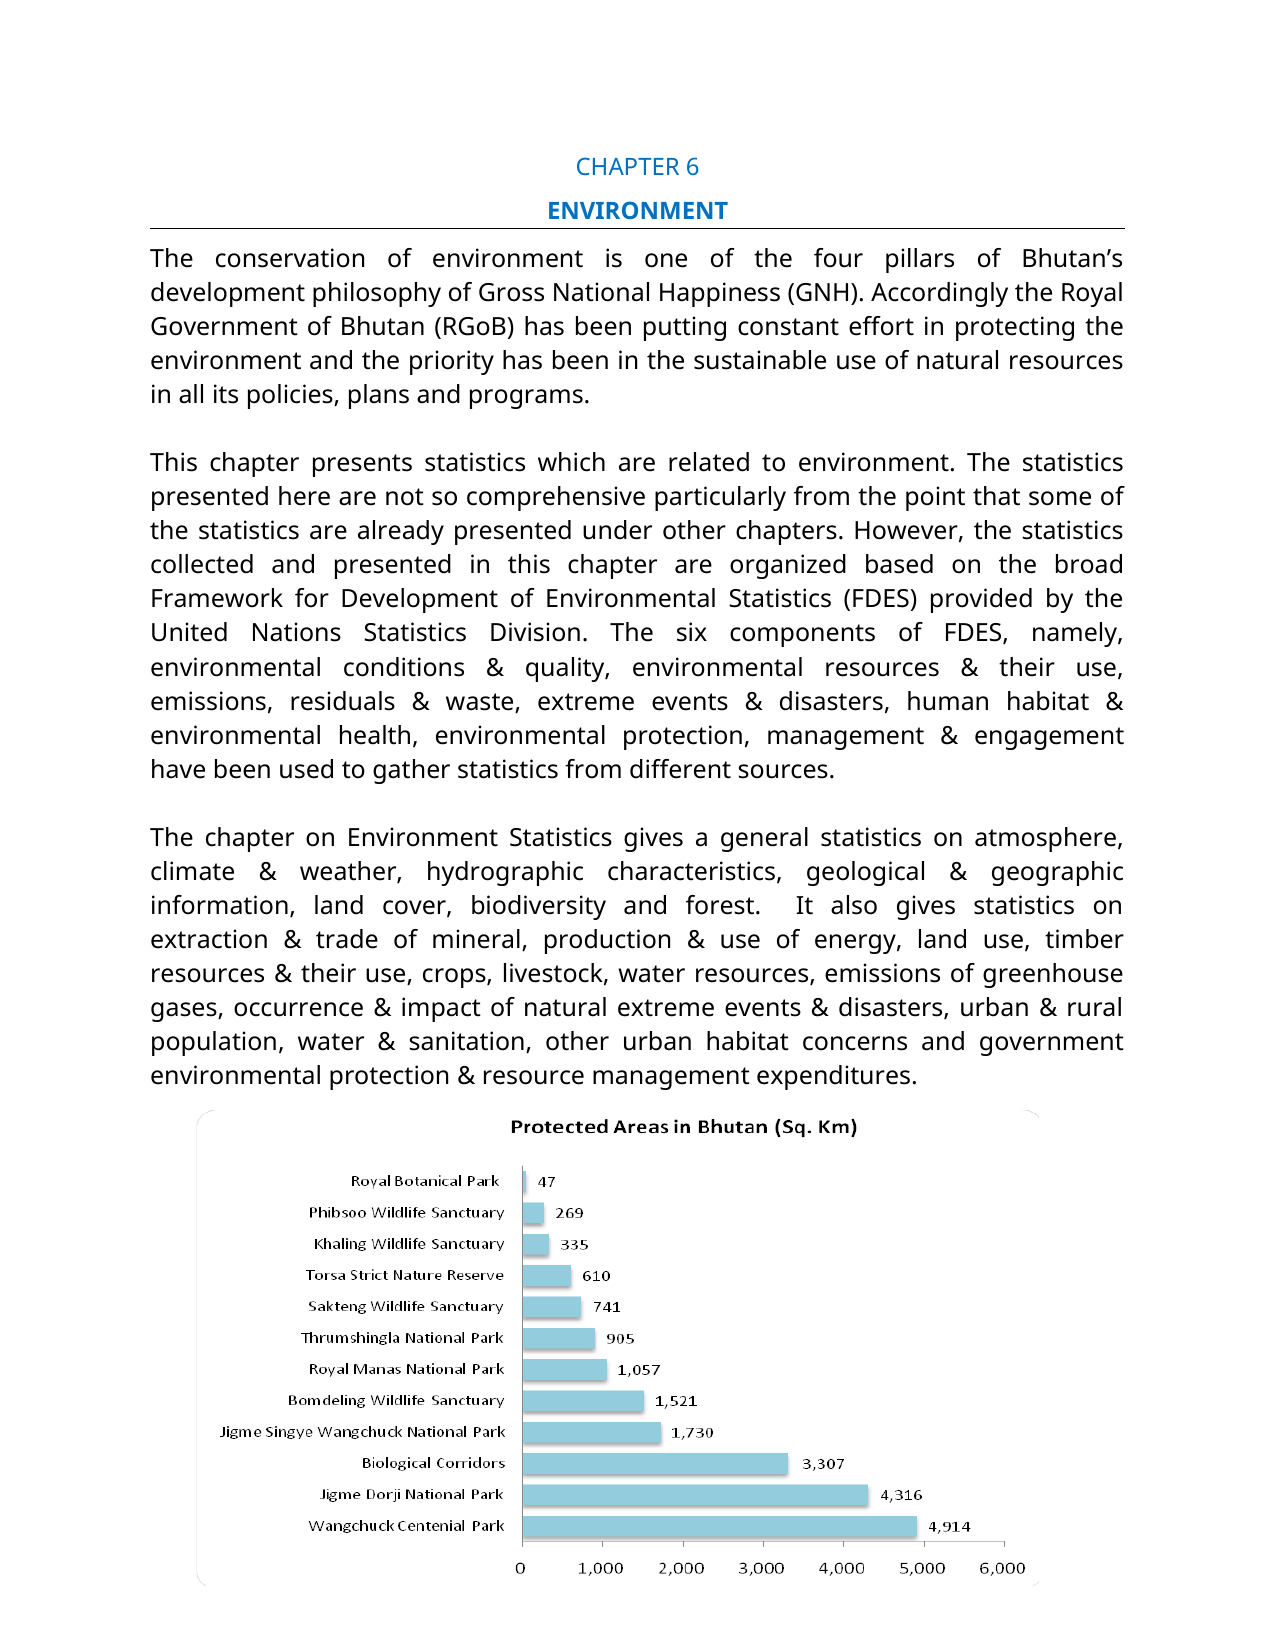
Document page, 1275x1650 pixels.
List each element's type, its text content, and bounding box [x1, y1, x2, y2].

text This chapter presents statistics which are related to environment. The statistics presented here are not so comprehensive particularly from the point that some of the statistics are already presented under other chapters. However, the statistics collected and presented in this chapter are organized based on the broad Framework for Development of Environmental Statistics (FDES) provided by the United Nations Statistics Division. The six components of FDES, namely, environmental conditions & quality, environmental resources & their use, emissions, residuals & waste, extreme events & disasters, human habitat & environmental health, environmental protection, management & engagement have been used to gather statistics from different sources. [150, 445, 1125, 785]
text The conservation of environment is one of the four pillars of Bhutan’s development philosophy of Gross National Happiness (GNH). Accordingly the Royal Government of Bhutan (RGoB) has been putting constant effort in protecting the environment and the priority has been in the sustainable use of natural resources in all its policies, plans and programs. [150, 240, 1125, 411]
text Environment [150, 194, 1125, 228]
picture [195, 1110, 1038, 1585]
text The chapter on Environment Statistics gives a general statistics on atmosphere, climate & weather, hydrographic characteristics, geological & geographic information, land cover, biodiversity and forest. It also gives statistics on extraction & trade of mineral, production & use of energy, land use, timber resources & their use, crops, livestock, water resources, emissions of greenhouse gases, occurrence & impact of natural extreme events & disasters, urban & rural population, water & sanitation, other urban habitat concerns and government environmental protection & resource management expenditures. [150, 819, 1125, 1092]
text Chapter 6 [150, 150, 1125, 183]
